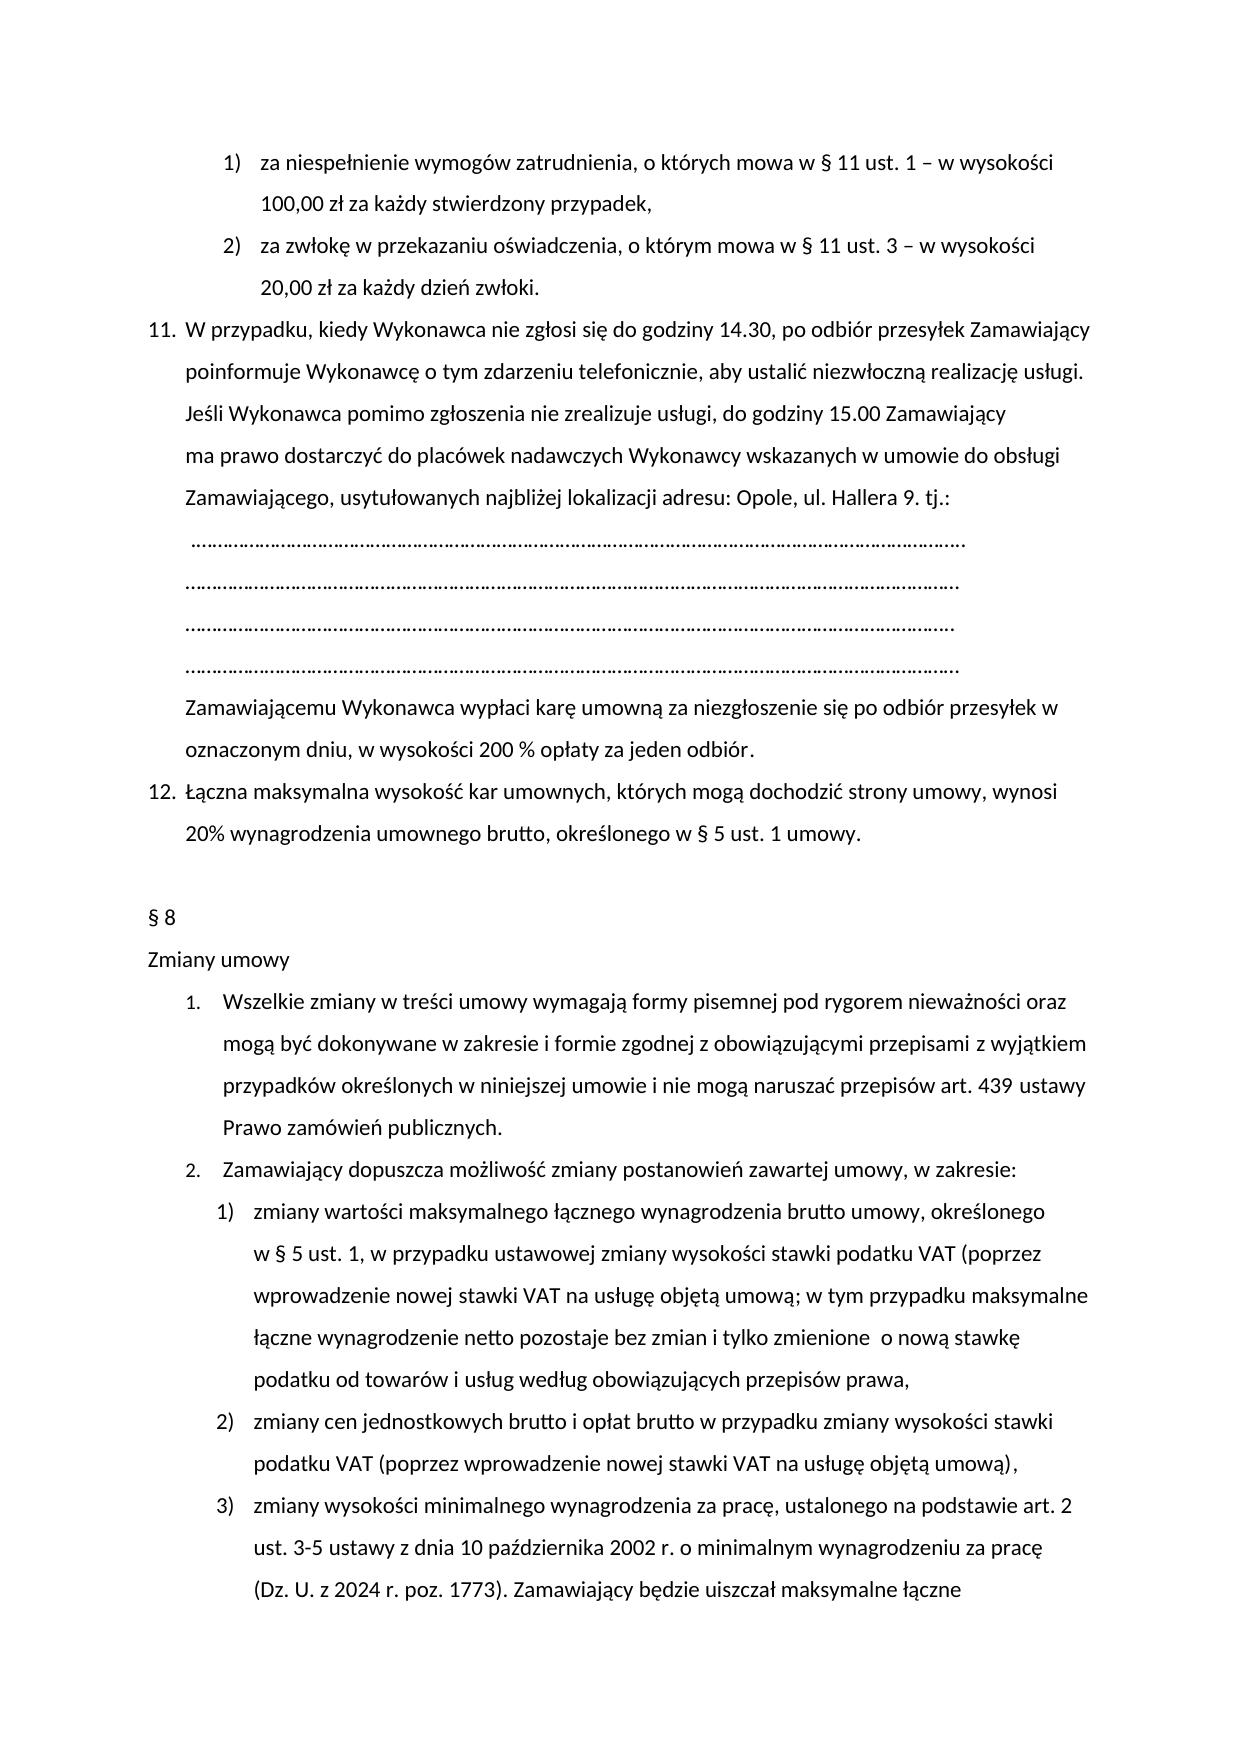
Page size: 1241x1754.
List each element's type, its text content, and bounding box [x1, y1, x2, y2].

list Wszelkie zmiany w treści umowy wymagają formy pisemnej pod rygorem nieważności oraz mogą być dokonywane w zakresie i formie zgodnej z obowiązującymi przepisami z wyjątkiem przypadków określonych w niniejszej umowie i nie mogą naruszać przepisów art. 439 ustawy Prawo zamówień publicznych. [185, 1113, 1093, 1267]
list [148, 148, 1093, 218]
text ………………………………………………………………………………………………………………………………… [185, 777, 1093, 805]
text .……………………………………………………………………………………………………………………………….. [185, 651, 1093, 679]
text Jeśli Wykonawca pomimo zgłoszenia nie zrealizuje usługi, do godziny 15.00 Zamawiający ma prawo dostarczyć do placówek nadawczych Wykonawcy wskazanych w umowie do obsługi Zamawiającego, usytułowanych najbliżej lokalizacji adresu: Opole, ul. Hallera 9. tj.: [185, 525, 1093, 637]
list za zwłokę w przekazaniu oświadczenia, o którym mowa w § 11 ust. 3 – w wysokości 20,00 zł za każdy dzień zwłoki. [223, 357, 1093, 427]
text ……………………………………………………………………………………………………………………………….. [185, 735, 1093, 763]
text Zamawiającemu Wykonawca wypłaci karę umowną za niezgłoszenie się po odbiór przesyłek w oznaczonym dniu, w wysokości 200 % opłaty za jeden odbiór. [185, 819, 1093, 889]
text § 8 [148, 1029, 1093, 1057]
list zmiany cen jednostkowych brutto i opłat brutto w przypadku zmiany wysokości stawki podatku VAT (poprzez wprowadzenie nowej stawki VAT na usługę objętą umową), [216, 1533, 1093, 1603]
list za niespełnienie wymogów zatrudnienia, o których mowa w § 11 ust. 1 – w wysokości 100,00 zł za każdy stwierdzony przypadek, [223, 273, 1093, 343]
list Łączna maksymalna wysokość kar umownych, których mogą dochodzić strony umowy, wynosi 20% wynagrodzenia umownego brutto, określonego w § 5 ust. 1 umowy. [148, 903, 1093, 973]
text Zmiany umowy [148, 1071, 1093, 1099]
list W przypadku, kiedy Wykonawca nie zgłosi się do godziny 14.30, po odbiór przesyłek Zamawiający poinformuje Wykonawcę o tym zdarzeniu telefonicznie, aby ustalić niezwłoczną realizację usługi. [148, 441, 1093, 511]
text ………………………………………………………………………………………………………………………………… [185, 693, 1093, 721]
list Zamawiający naliczy Wykonawcy kary umowne za naruszenie standardów realizacji: [148, 232, 1093, 259]
list Zamawiający dopuszcza możliwość zmiany postanowień zawartej umowy, w zakresie: [185, 1281, 1093, 1309]
list zmiany wartości maksymalnego łącznego wynagrodzenia brutto umowy, określonego w § 5 ust. 1, w przypadku ustawowej zmiany wysokości stawki podatku VAT (poprzez wprowadzenie nowej stawki VAT na usługę objętą umową; w tym przypadku maksymalne łączne wynagrodzenie netto pozostaje bez zmian i tylko zmienione o nową stawkę podatku od towarów i usług według obowiązujących przepisów prawa, [216, 1323, 1093, 1519]
